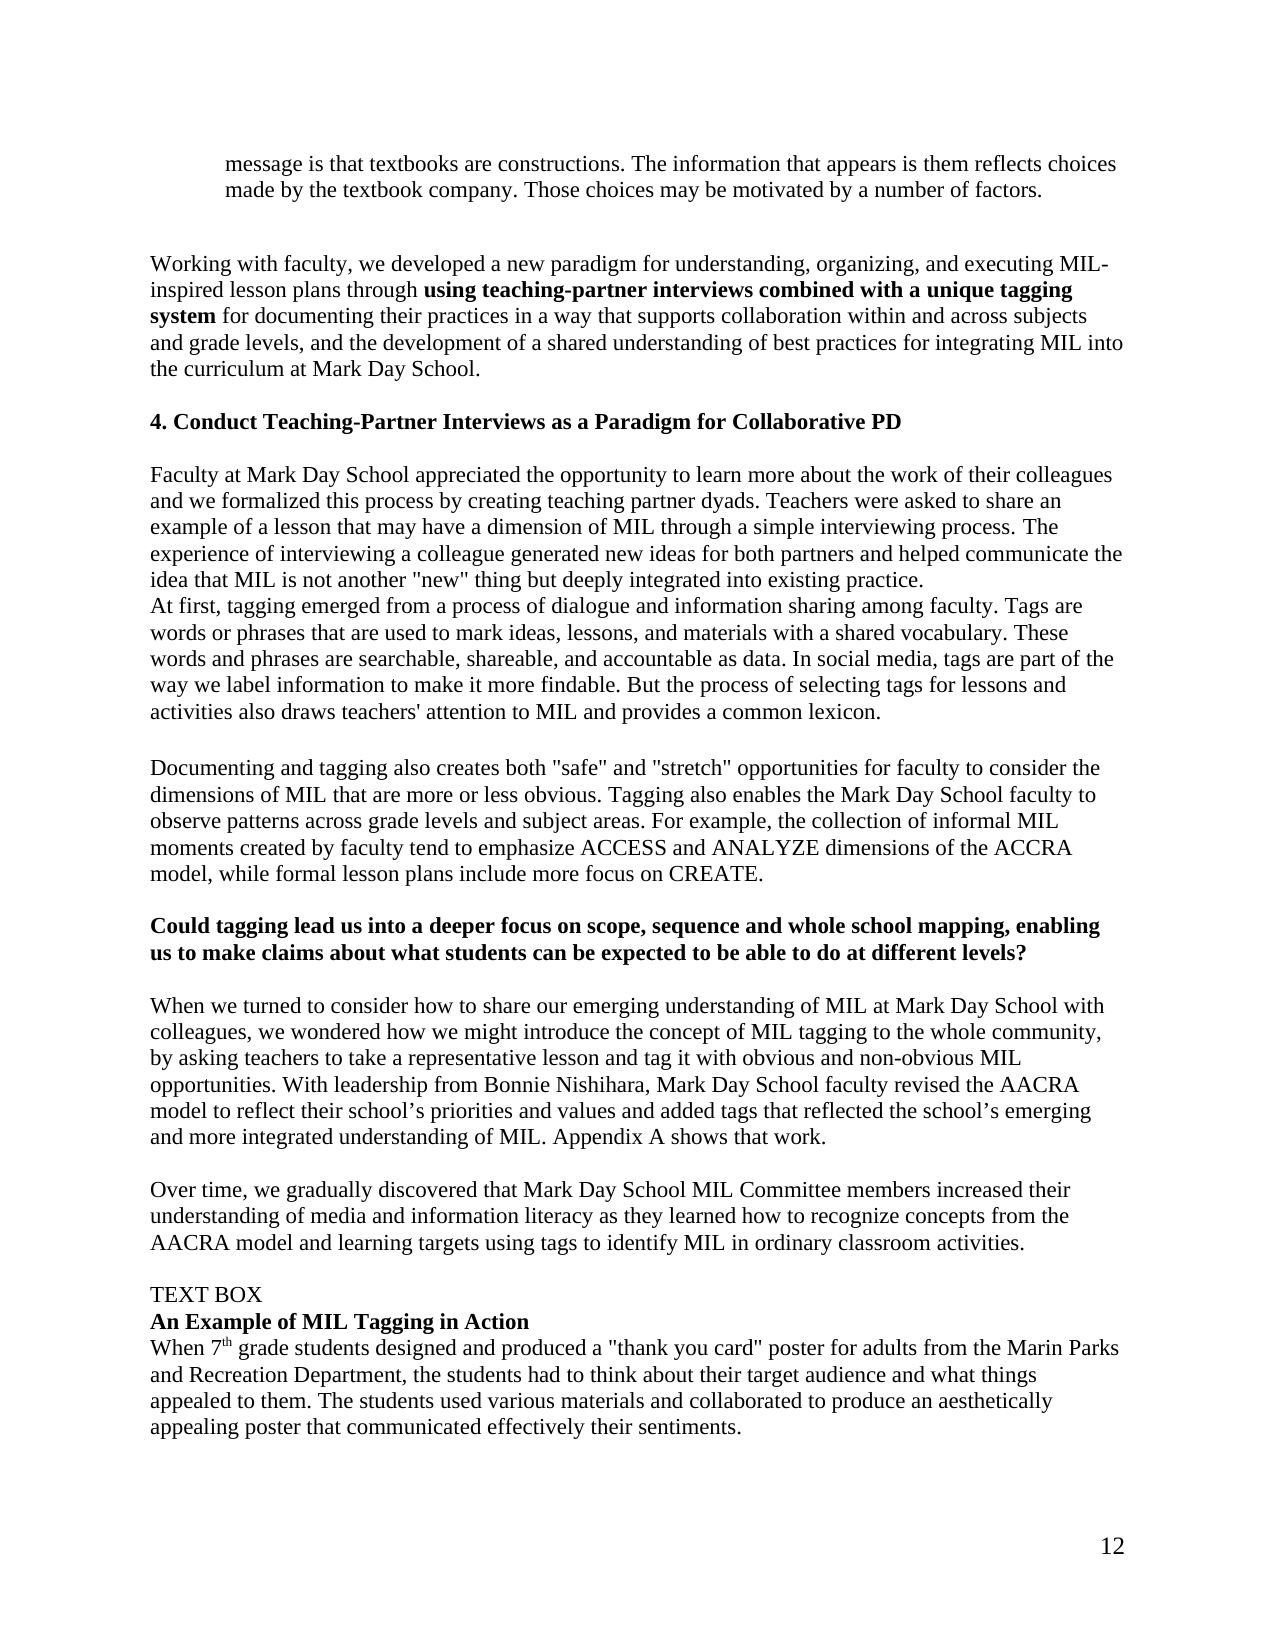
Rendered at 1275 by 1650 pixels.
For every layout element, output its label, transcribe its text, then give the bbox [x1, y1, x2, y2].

text Faculty at Mark Day School appreciated the opportunity to learn more about the work of their colleagues and we formalized this process by creating teaching partner dyads. Teachers were asked to share an example of a lesson that may have a dimension of MIL through a simple interviewing process. The experience of interviewing a colleague generated new ideas for both partners and helped communicate the idea that MIL is not another "new" thing but deeply integrated into existing practice. [150, 461, 1125, 592]
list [187, 150, 1125, 203]
text An Example of MIL Tagging in Action [150, 1308, 1125, 1334]
text At first, tagging emerged from a process of dialogue and information sharing among faculty. Tags are words or phrases that are used to mark ideas, lessons, and materials with a shared vocabulary. These words and phrases are searchable, shareable, and accountable as data. In social media, tags are part of the way we label information to make it more findable. But the process of selecting tags for lessons and activities also draws teachers' attention to MIL and provides a common lexicon. [150, 592, 1125, 724]
text When we turned to consider how to share our emerging understanding of MIL at Mark Day School with colleagues, we wondered how we might introduce the concept of MIL tagging to the whole community, by asking teachers to take a representative lesson and tag it with obvious and non-obvious MIL opportunities. With leadership from Bonnie Nishihara, Mark Day School faculty revised the AACRA model to reflect their school’s priorities and values and added tags that reflected the school’s emerging and more integrated understanding of MIL. Appendix A shows that work. [150, 992, 1125, 1150]
text Could tagging lead us into a deeper focus on scope, sequence and whole school mapping, enabling us to make claims about what students can be expected to be able to do at different levels? [150, 913, 1125, 965]
text 4. Conduct Teaching-Partner Interviews as a Paradigm for Collaborative PD [150, 408, 1125, 434]
text Working with faculty, we developed a new paradigm for understanding, organizing, and executing MIL-inspired lesson plans through using teaching-partner interviews combined with a unique tagging system for documenting their practices in a way that supports collaboration within and across subjects and grade levels, and the development of a shared understanding of best practices for integrating MIL into the curriculum at Mark Day School. [150, 250, 1125, 382]
text TEXT BOX [150, 1282, 1125, 1308]
text When 7th grade students designed and produced a "thank you card" poster for adults from the Marin Parks and Recreation Department, the students had to think about their target audience and what things appealed to them. The students used various materials and collaborated to produce an aesthetically appealing poster that communicated effectively their sentiments. [150, 1334, 1125, 1440]
text Documenting and tagging also creates both "safe" and "stretch" opportunities for faculty to consider the dimensions of MIL that are more or less obvious. Tagging also enables the Mark Day School faculty to observe patterns across grade levels and subject areas. For example, the collection of informal MIL moments created by faculty tend to emphasize ACCESS and ANALYZE dimensions of the ACCRA model, while formal lesson plans include more focus on CREATE. [150, 754, 1125, 886]
text Over time, we gradually discovered that Mark Day School MIL Committee members increased their understanding of media and information literacy as they learned how to recognize concepts from the AACRA model and learning targets using tags to identify MIL in ordinary classroom activities. [150, 1176, 1125, 1255]
